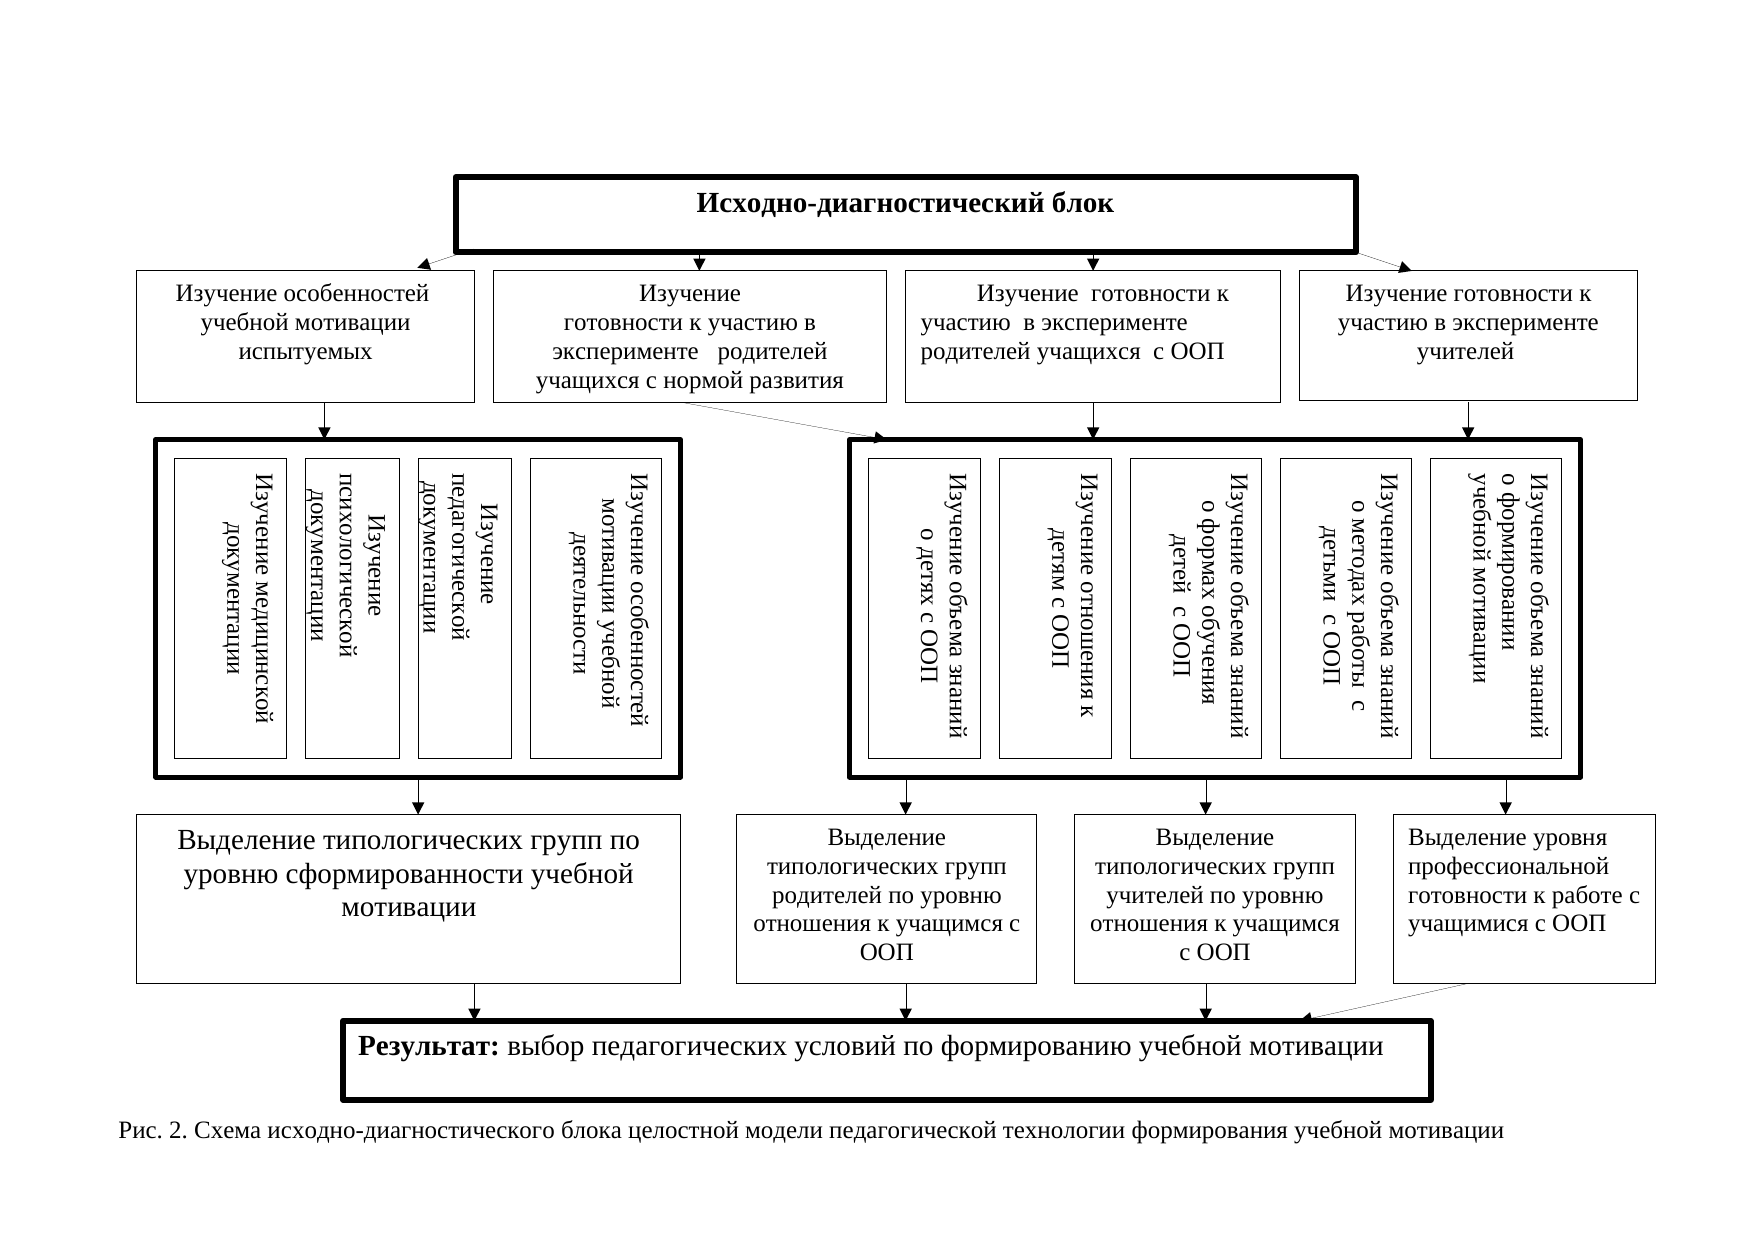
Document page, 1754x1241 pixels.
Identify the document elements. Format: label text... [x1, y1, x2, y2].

text Рис. 2. Схема исходно-диагностического блока целостной модели педагогической технологии формирования учебной мотивации [118, 177, 1636, 1143]
